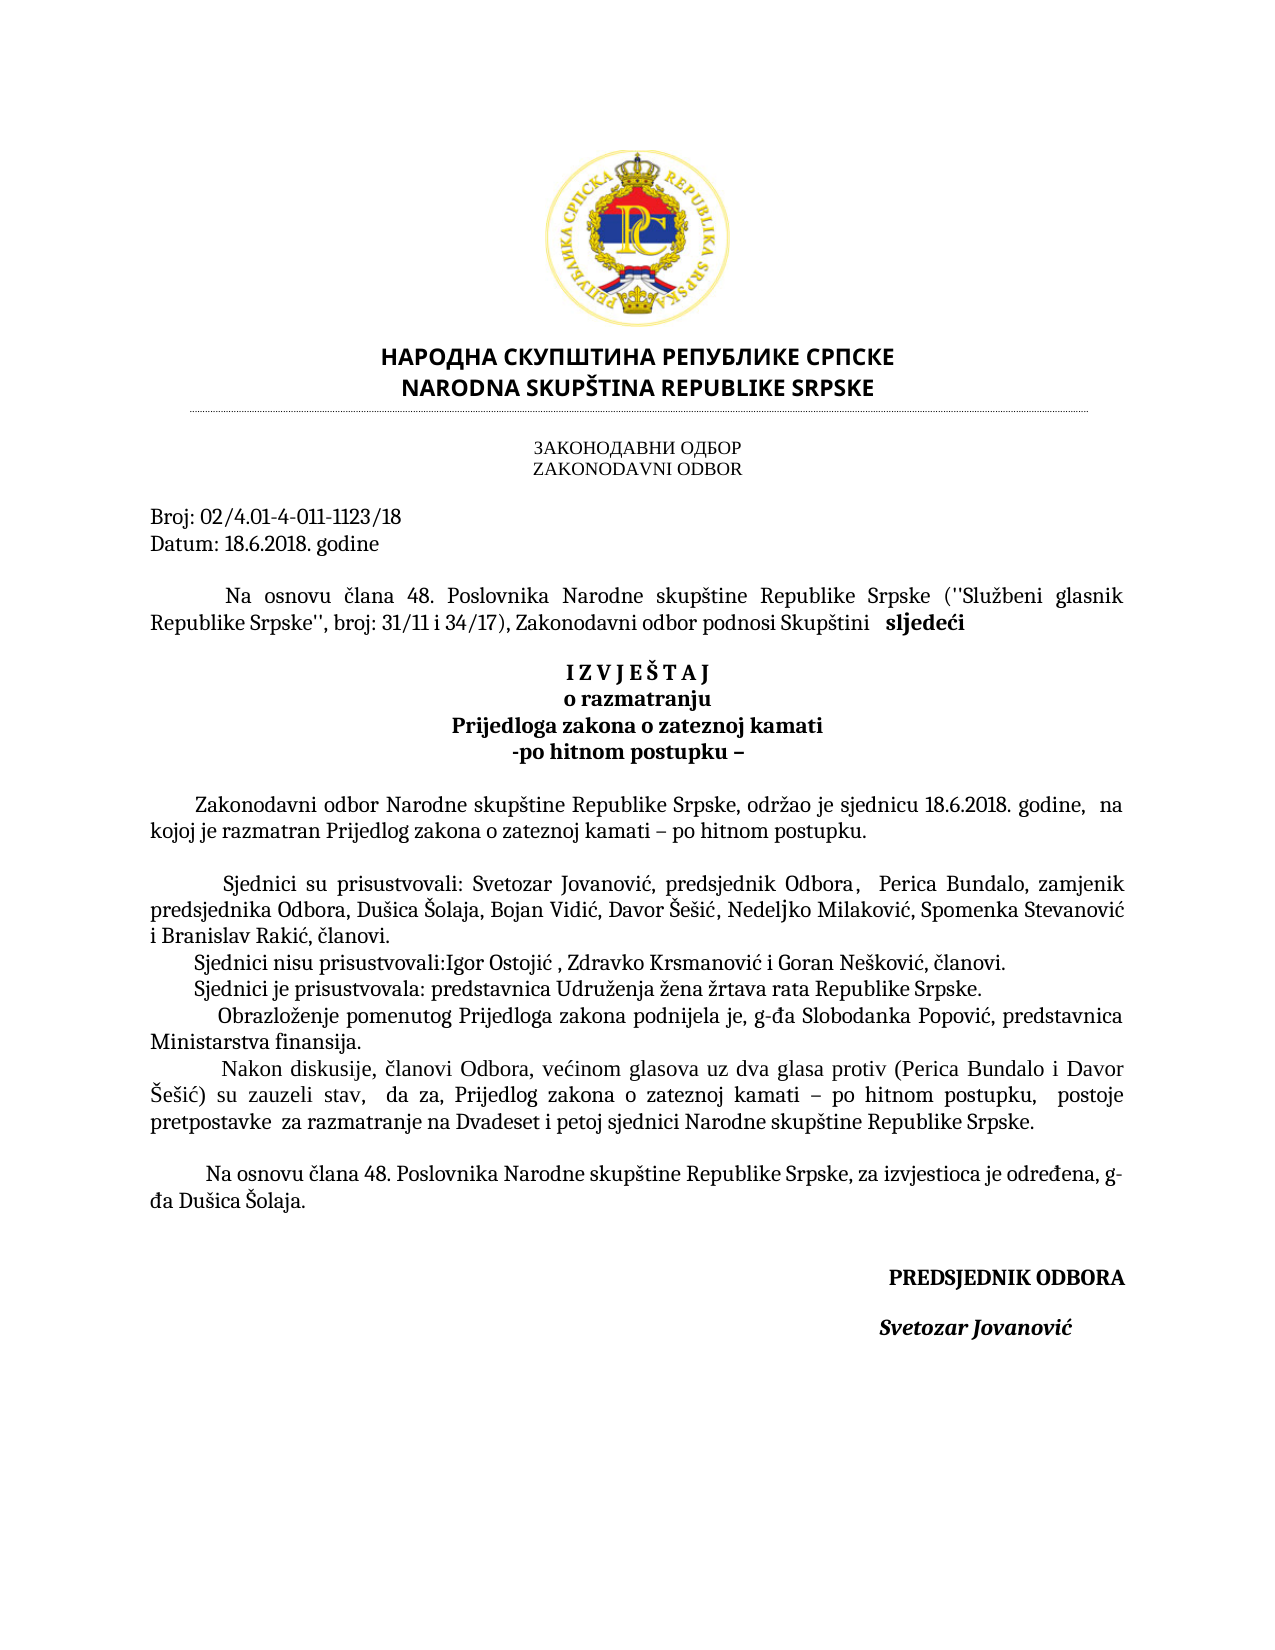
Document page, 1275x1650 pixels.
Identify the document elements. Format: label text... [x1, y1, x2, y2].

text Z akonodavni odbor Narodne skupštine Republike Srpske, održao je sjednicu 18.6.2018. godine, na kojoj je razmatran Prijedlog zakona o zateznoj kamati – po hitnom postupku. [150, 792, 1125, 871]
text Nakon diskusije, članovi Odbora, većinom glasova uz dva glasa protiv (Perica Bundalo i Davor Šešić) su zauzeli stav, da za, Prijedlog zakona o zateznoj kamati – po hitnom postupku, postoje pretpostavke za razmatranje na Dvadeset i petoj sjednici Narodne skupštine Republike Srpske. [150, 1055, 1125, 1135]
text -po hitnom postupku – [150, 739, 1125, 765]
text Prijedloga zakona o zateznoj kamati [150, 712, 1125, 739]
text Sjednici su prisustvovali: Svetozar Jovanović, predsjednik Odbora, Perica Bundalo, zamjenik predsjednika Odbora, Dušica Šolaja, Bojan Vidić, Davor Šešić, Nedelјko Milaković, Spomenka Stevanović i Branislav Rakić, članovi. [150, 871, 1125, 950]
text ЗAКOНOДAВНИ OДБOР [150, 437, 1125, 458]
text o razmatranju [150, 686, 1125, 712]
text Na osnovu člana 48. Poslovnika Narodne skupštine Republike Srpske (''Službeni glasnik Republike Srpske'', broj: 31/11 i 34/17), Zakonodavni odbor podnosi Skupštini slјedeći [150, 583, 1125, 636]
text Datum: 18.6.2018. godine [150, 530, 1125, 557]
text ZAKONODAVNI ODBOR [150, 458, 1125, 480]
text I Z V J E Š T A J [150, 660, 1125, 686]
text Sjednici nisu prisustvovali:Igor Ostojić , Zdravko Krsmanović i Goran Nešković, članovi. [159, 950, 1125, 976]
text PREDSJEDNIK ODBORA [150, 1240, 1125, 1291]
text Obrazloženje pomenutog Prijedloga zakona podnijela je, g-đa Slobodanka Popović, predstavnica Ministarstva finansija. [150, 1002, 1125, 1055]
text NARODNA SKUPŠTINA REPUBLIKE SRPSKE [150, 372, 1125, 403]
text Svetozar Jovanović [150, 1315, 1125, 1341]
text Broj: 02/4.01-4-011-1123/18 [150, 504, 1125, 530]
text НAРOДНA СКУПШTИНA РEПУБЛИКE СРПСКE [150, 341, 1125, 372]
text Na osnovu člana 48. Poslovnika Narodne skupštine Republike Srpske, za izvjestioca je određena, g-đa Dušica Šolaja. [150, 1161, 1125, 1214]
text Sjednici je prisustvovala: predstavnica Udruženja žena žrtava rata Republike Srpske. [159, 976, 1125, 1002]
